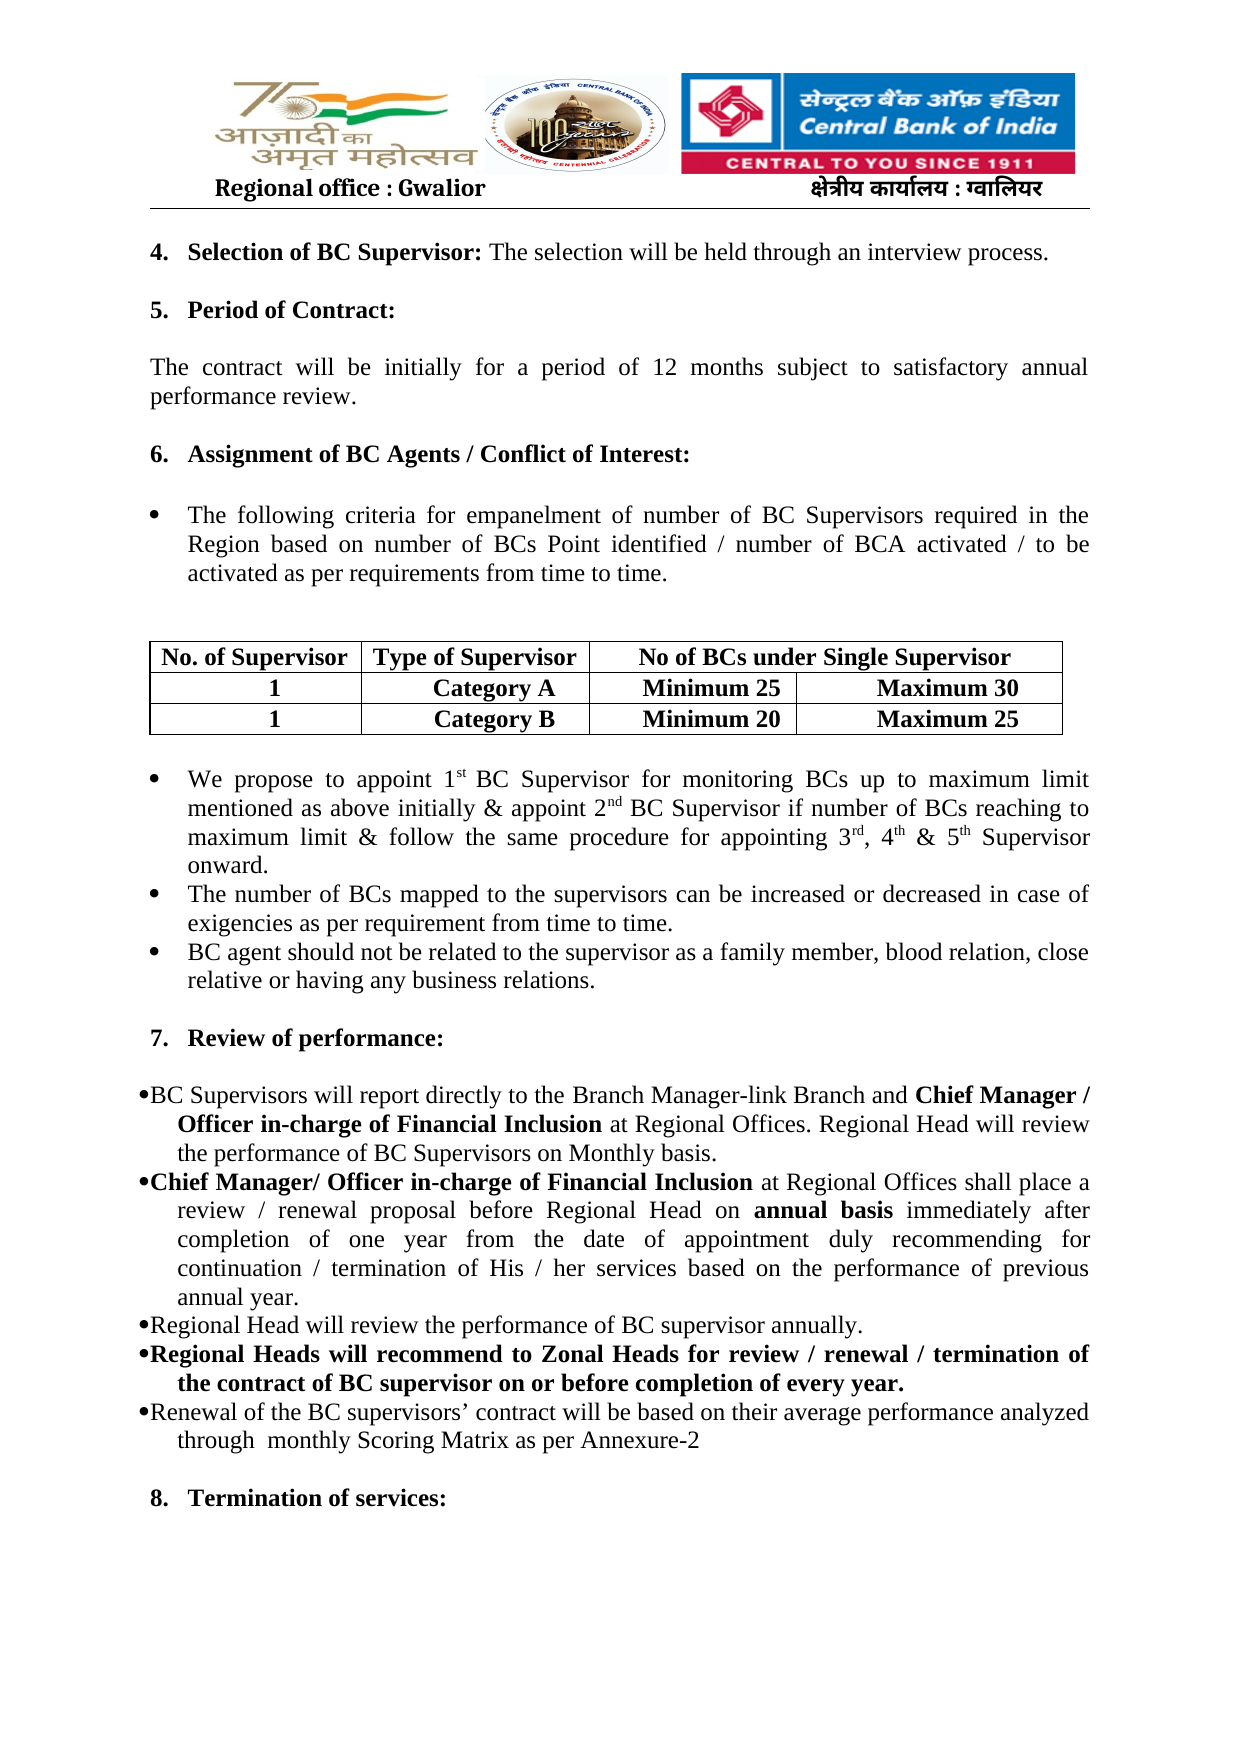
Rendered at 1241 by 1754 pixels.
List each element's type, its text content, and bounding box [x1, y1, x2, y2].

table_cell Maximum 25 [797, 704, 1062, 734]
list Chief Manager/ Officer in-charge of Financial Inclusion at Regional Offices shall place a review / renewal proposal before Regional Head on annual basis immediately after completion of one year from the date of appointment duly recommending for continuation / termination of His / her services based on the performance of previous annual year. [139, 1167, 1090, 1310]
table_cell 1 [151, 673, 361, 703]
list Termination of services: [150, 1483, 1090, 1512]
list Period of Contract: [150, 295, 1090, 324]
text The contract will be initially for a period of 12 months subject to satisfactory annual performance review. [150, 352, 1090, 410]
list The following criteria for empanelment of number of BC Supervisors required in the Region based on number of BCs Point identified / number of BCA activated / to be activated as per requirements from time to time. [150, 501, 1090, 587]
picture [204, 75, 669, 174]
table_header Type of Supervisor [362, 642, 589, 672]
list BC agent should not be related to the supervisor as a family member, blood relation, close relative or having any business relations. [150, 937, 1090, 994]
table_cell Minimum 20 [590, 704, 796, 734]
picture [681, 73, 1075, 174]
list BC Supervisors will report directly to the Branch Manager-link Branch and Chief Manager / Officer in-charge of Financial Inclusion at Regional Offices. Regional Head will review the performance of BC Supervisors on Monthly basis. [139, 1080, 1090, 1167]
list Renewal of the BC supervisors’ contract will be based on their average performance analyzed through monthly Scoring Matrix as per Annexure-2 [139, 1397, 1090, 1454]
list Regional Heads will recommend to Zonal Heads for review / renewal / termination of the contract of BC supervisor on or before completion of every year. [139, 1339, 1090, 1397]
table_cell Minimum 25 [590, 673, 796, 703]
list We propose to appoint 1st BC Supervisor for monitoring BCs up to maximum limit mentioned as above initially & appoint 2nd BC Supervisor if number of BCs reaching to maximum limit & follow the same procedure for appointing 3rd, 4th & 5th Supervisor onward. [150, 764, 1090, 879]
table_cell 1 [151, 704, 361, 734]
table_cell Category A [362, 673, 589, 703]
table_cell Category B [362, 704, 589, 734]
list Regional Head will review the performance of BC supervisor annually. [139, 1310, 1090, 1339]
list The number of BCs mapped to the supervisors can be increased or decreased in case of exigencies as per requirement from time to time. [150, 879, 1090, 937]
table_cell Maximum 30 [797, 673, 1062, 703]
table_header No of BCs under Single Supervisor [590, 642, 1062, 672]
list Review of performance: [150, 1023, 1090, 1052]
list Assignment of BC Agents / Conflict of Interest: [150, 439, 1090, 467]
table_header No. of Supervisor [151, 642, 361, 672]
list Selection of BC Supervisor: The selection will be held through an interview process. [150, 237, 1090, 266]
